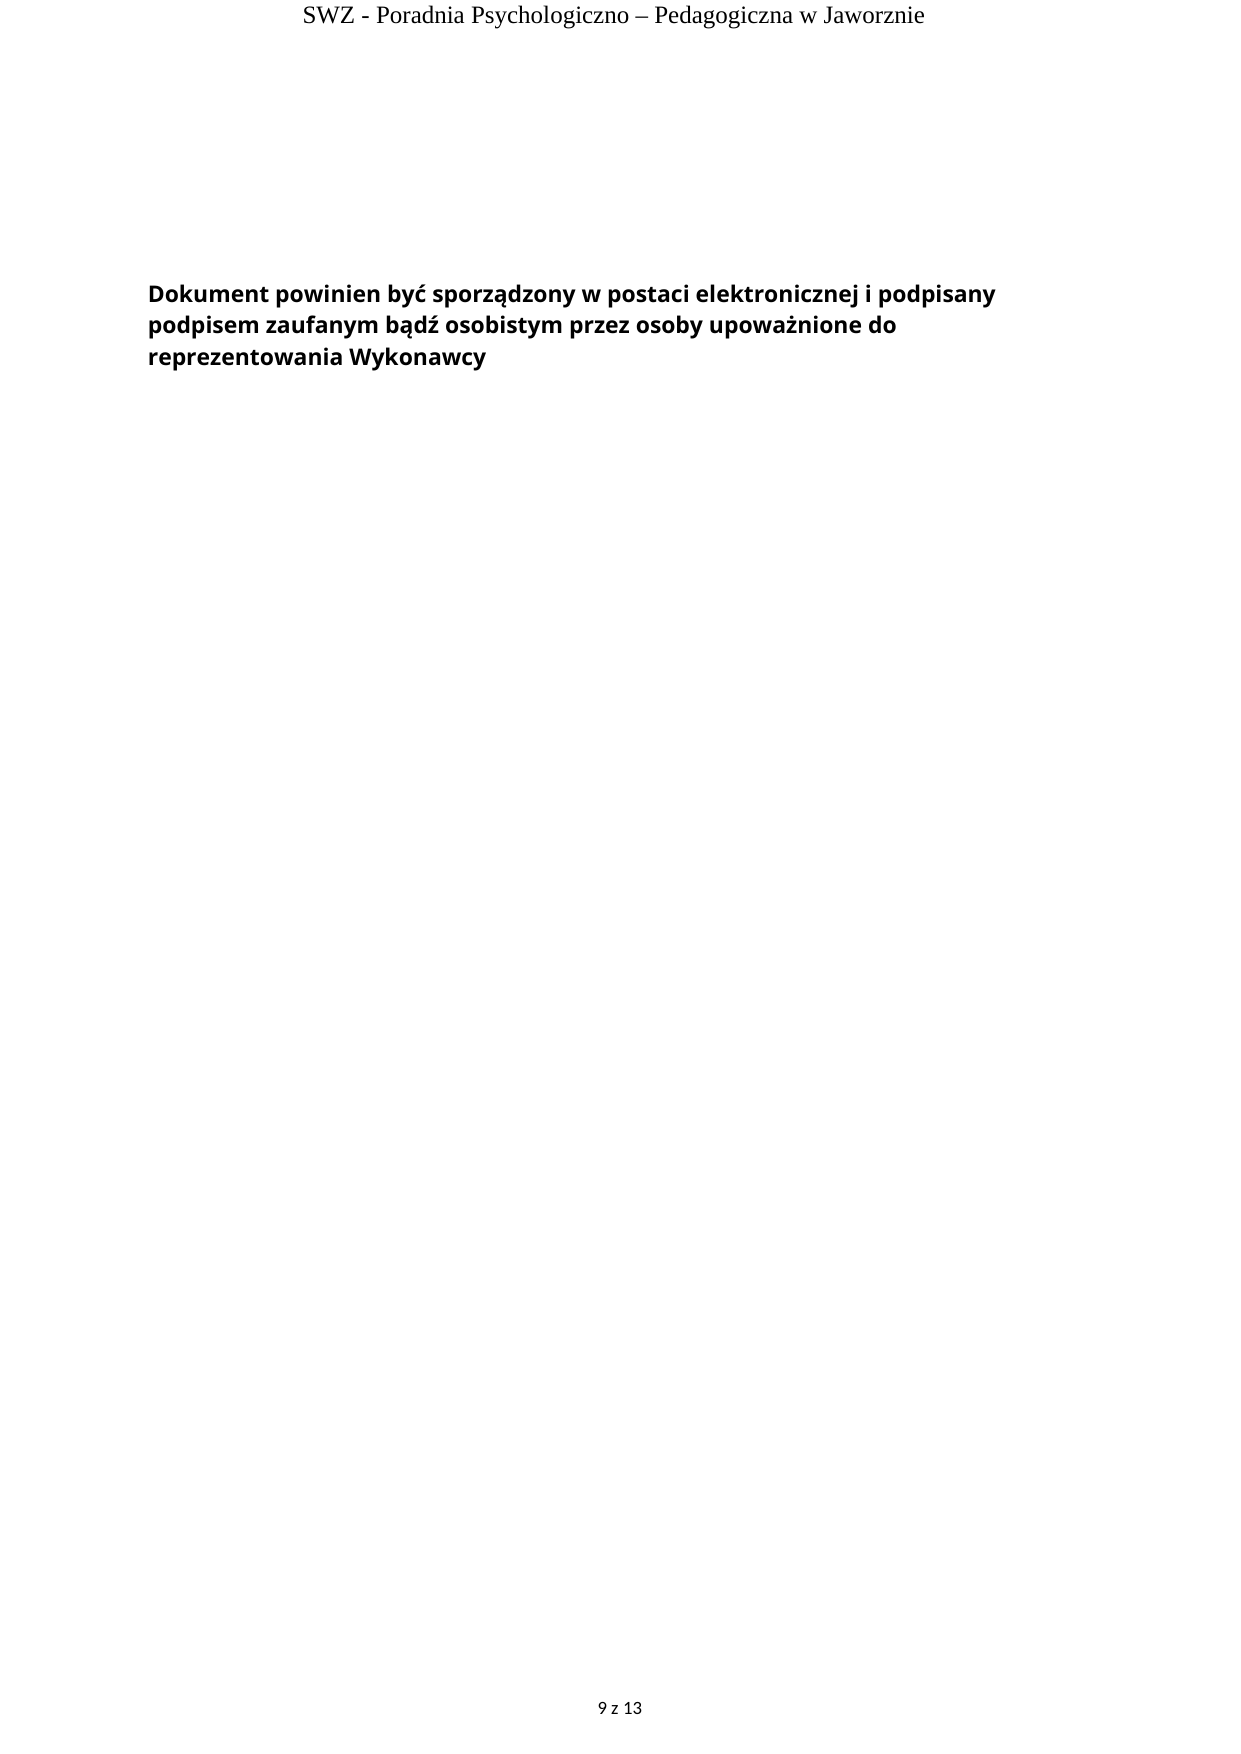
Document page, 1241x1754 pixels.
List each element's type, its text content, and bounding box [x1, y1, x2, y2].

text Dokument powinien być sporządzony w postaci elektronicznej i podpisany podpisem zaufanym bądź osobistym przez osoby upoważnione do reprezentowania Wykonawcy [148, 278, 1093, 372]
